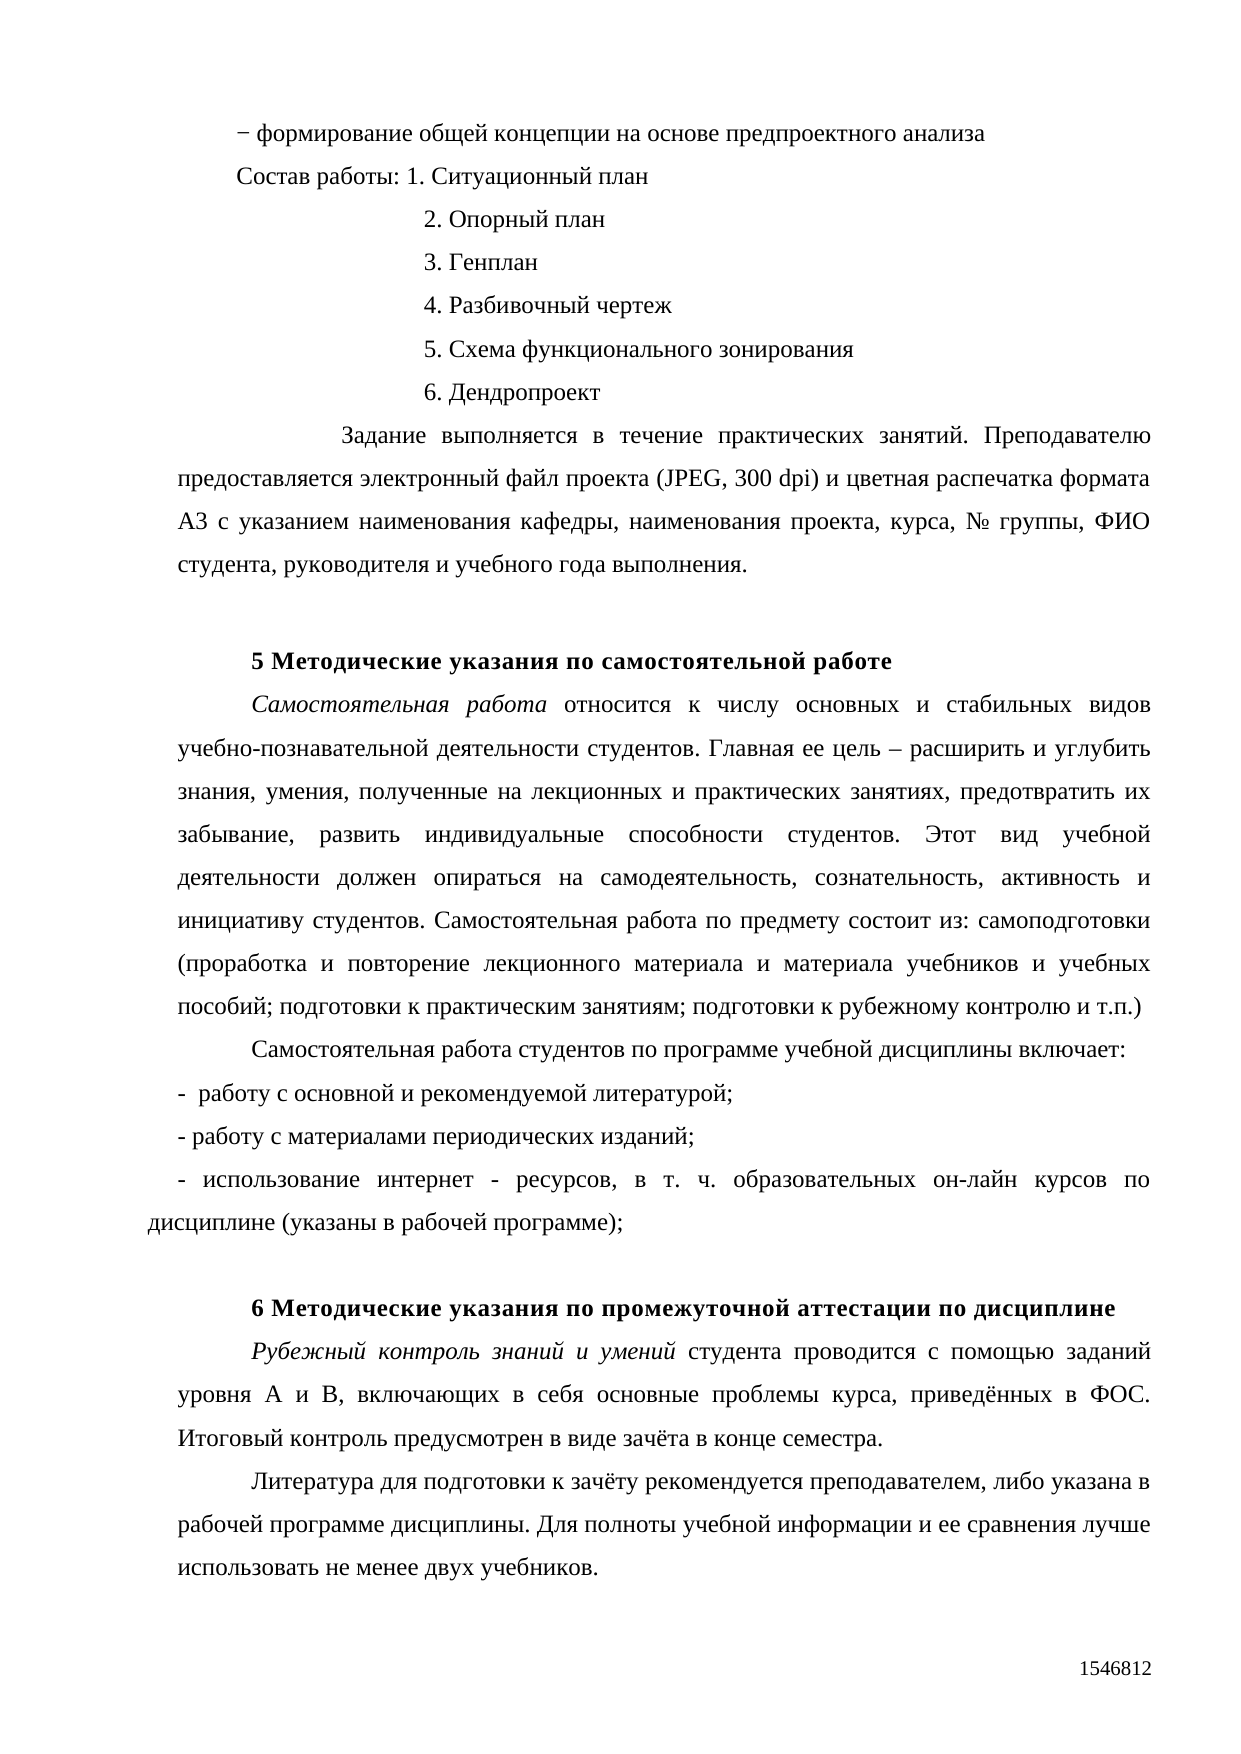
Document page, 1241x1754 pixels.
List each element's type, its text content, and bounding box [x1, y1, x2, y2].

text 3. Генплан [177, 247, 1152, 276]
text - работу с материалами периодических изданий; [148, 1121, 1152, 1149]
text Литература для подготовки к зачёту рекомендуется преподавателем, либо указана в рабочей программе дисциплины. Для полноты учебной информации и ее сравнения лучше использовать не менее двух учебников. [177, 1466, 1152, 1581]
text - использование интернет - ресурсов, в т. ч. образовательных он-лайн курсов по дисциплине (указаны в рабочей программе); [148, 1164, 1152, 1236]
text Рубежный контроль знаний и умений студента проводится с помощью заданий уровня А и В, включающих в себя основные проблемы курса, приведённых в ФОС. Итоговый контроль предусмотрен в виде зачёта в конце семестра. [177, 1336, 1152, 1451]
text 5. Схема функционального зонирования [177, 334, 1152, 362]
text 5 Методические указания по самостоятельной работе [177, 646, 1152, 675]
text Состав работы: 1. Ситуационный план [177, 161, 1152, 190]
text - работу с основной и рекомендуемой литературой; [148, 1078, 1152, 1106]
text Самостоятельная работа относится к числу основных и стабильных видов учебно-познавательной деятельности студентов. Главная ее цель – расширить и углубить знания, умения, полученные на лекционных и практических занятиях, предотвратить их забывание, развить индивидуальные способности студентов. Этот вид учебной деятельности должен опираться на самодеятельность, сознательность, активность и инициативу студентов. Самостоятельная работа по предмету состоит из: самоподготовки (проработка и повторение лекционного материала и материала учебников и учебных пособий; подготовки к практическим занятиям; подготовки к рубежному контролю и т.п.) [177, 689, 1152, 1020]
text Задание выполняется в течение практических занятий. Преподавателю предоставляется электронный файл проекта (JPEG, 300 dpi) и цветная распечатка формата А3 с указанием наименования кафедры, наименования проекта, курса, № группы, ФИО студента, руководителя и учебного года выполнения. [177, 420, 1152, 578]
text 2. Опорный план [177, 204, 1152, 233]
text 6 Методические указания по промежуточной аттестации по дисциплине [177, 1293, 1152, 1322]
text Самостоятельная работа студентов по программе учебной дисциплины включает: [177, 1034, 1152, 1063]
text 6. Дендропроект [177, 377, 1152, 406]
text − формирование общей концепции на основе предпроектного анализа [177, 118, 1152, 147]
text 4. Разбивочный чертеж [177, 291, 1152, 319]
